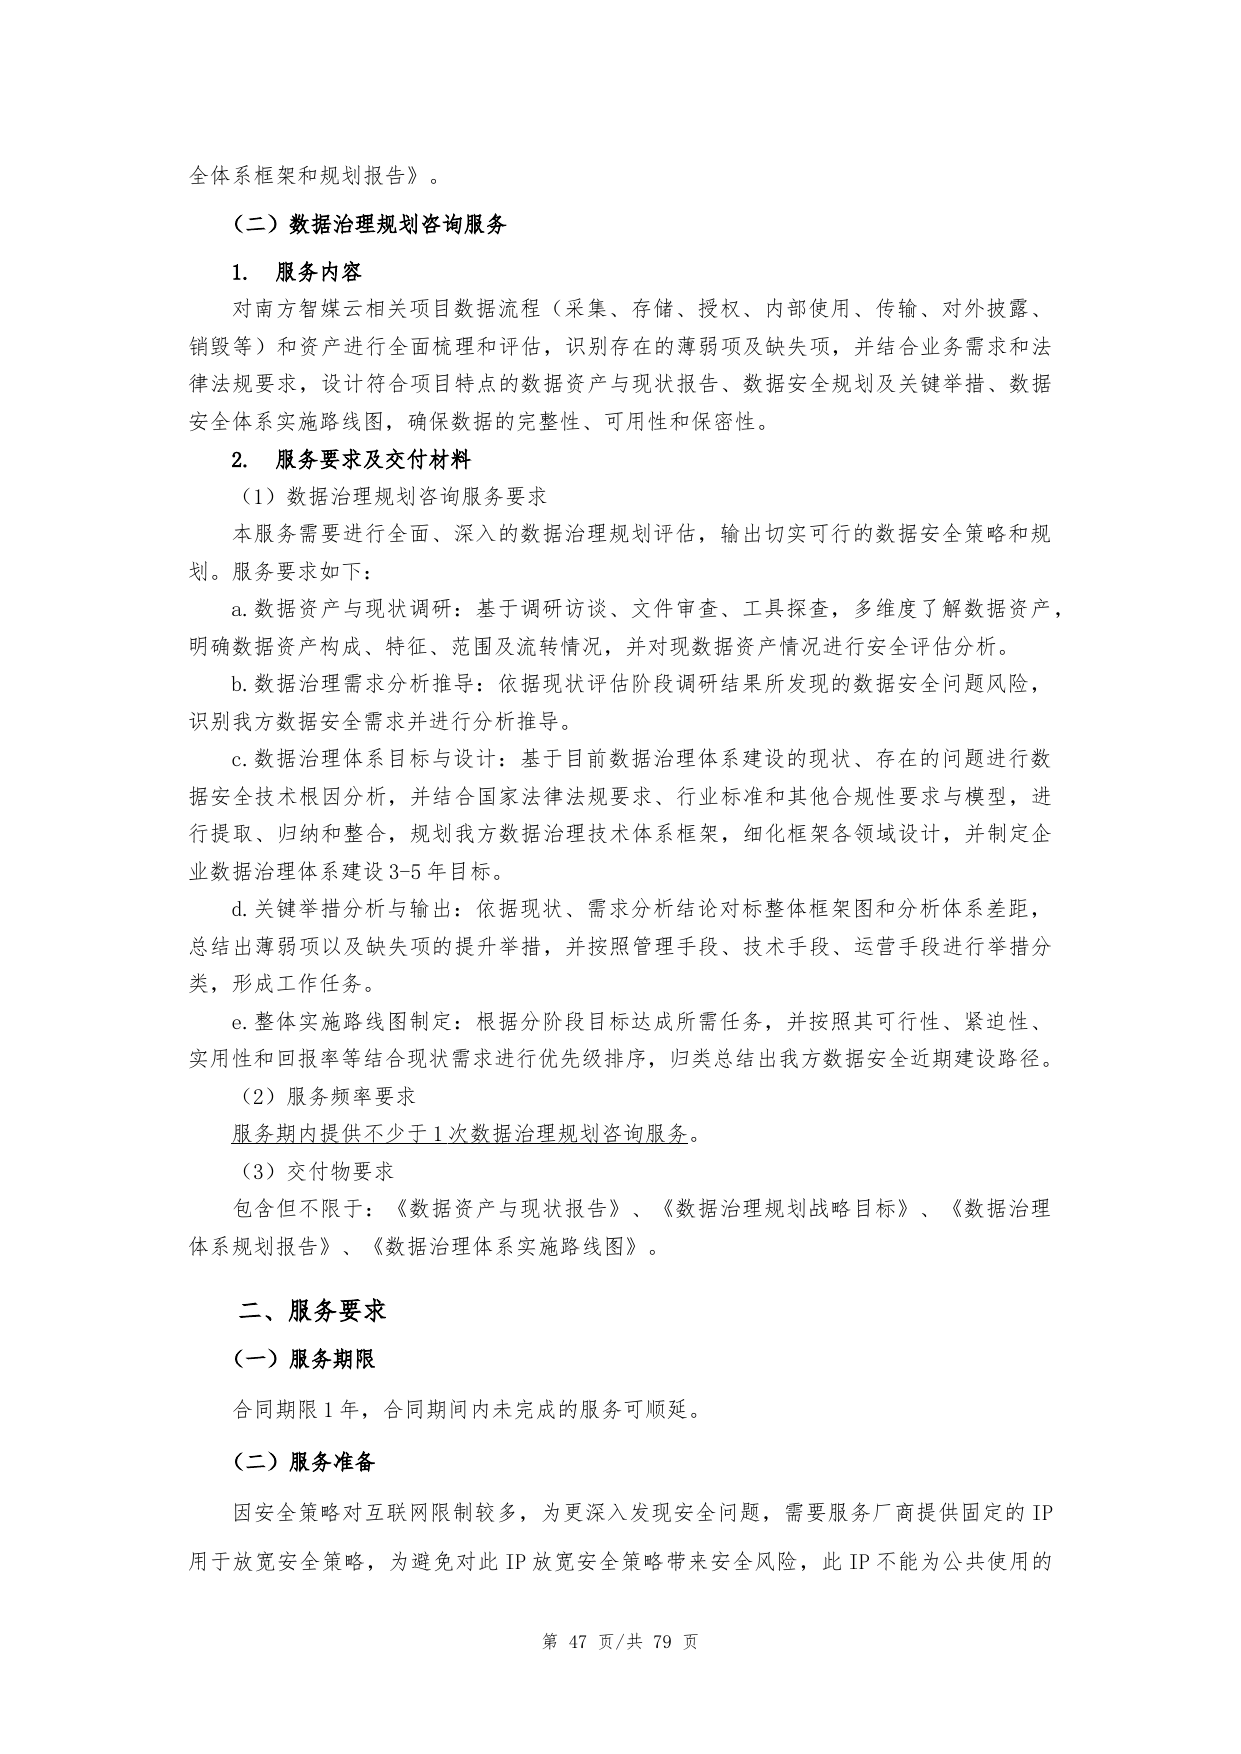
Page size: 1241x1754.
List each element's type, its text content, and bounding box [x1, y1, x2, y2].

text （1）数据治理规划咨询服务要求 [187, 482, 1053, 507]
text 包含但不限于：《数据资产与现状报告》、《数据治理规划战略目标》、《数据治理体系规划报告》、《数据治理体系实施路线图》。 [187, 1195, 1053, 1257]
text c.数据治理体系目标与设计：基于目前数据治理体系建设的现状、存在的问题进行数据安全技术根因分析，并结合国家法律法规要求、行业标准和其他合规性要求与模型，进行提取、归纳和整合，规划我方数据治理技术体系框架，细化框架各领域设计，并制定企业数据治理体系建设3-5年目标。 [187, 745, 1053, 882]
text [187, 162, 1053, 187]
list 服务内容 [187, 257, 1053, 282]
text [187, 1495, 1053, 1576]
title 二、服务要求 [187, 1282, 1053, 1328]
text 本服务需要进行全面、深入的数据治理规划评估，输出切实可行的数据安全策略和规划。服务要求如下： [187, 520, 1053, 582]
list 服务准备 [223, 1444, 1053, 1476]
text 合同期限1年，合同期间内未完成的服务可顺延。 [187, 1392, 1053, 1425]
list 服务期限 [223, 1341, 1053, 1373]
text （3）交付物要求 [187, 1157, 1053, 1182]
text b.数据治理需求分析推导：依据现状评估阶段调研结果所发现的数据安全问题风险，识别我方数据安全需求并进行分析推导。 [187, 670, 1053, 732]
list 数据治理规划咨询服务 [223, 206, 1053, 238]
text a.数据资产与现状调研：基于调研访谈、文件审查、工具探查，多维度了解数据资产，明确数据资产构成、特征、范围及流转情况，并对现数据资产情况进行安全评估分析。 [187, 595, 1053, 657]
list 服务要求及交付材料 [187, 445, 1053, 470]
text d.关键举措分析与输出：依据现状、需求分析结论对标整体框架图和分析体系差距，总结出薄弱项以及缺失项的提升举措，并按照管理手段、技术手段、运营手段进行举措分类，形成工作任务。 [187, 895, 1053, 995]
text 服务期内提供不少于1次数据治理规划咨询服务。 [187, 1120, 1053, 1145]
text 对南方智媒云相关项目数据流程（采集、存储、授权、内部使用、传输、对外披露、销毁等）和资产进行全面梳理和评估，识别存在的薄弱项及缺失项，并结合业务需求和法律法规要求，设计符合项目特点的数据资产与现状报告、数据安全规划及关键举措、数据安全体系实施路线图，确保数据的完整性、可用性和保密性。 [187, 295, 1053, 432]
text e.整体实施路线图制定：根据分阶段目标达成所需任务，并按照其可行性、紧迫性、实用性和回报率等结合现状需求进行优先级排序，归类总结出我方数据安全近期建设路径。 [187, 1007, 1053, 1070]
text （2）服务频率要求 [187, 1082, 1053, 1107]
